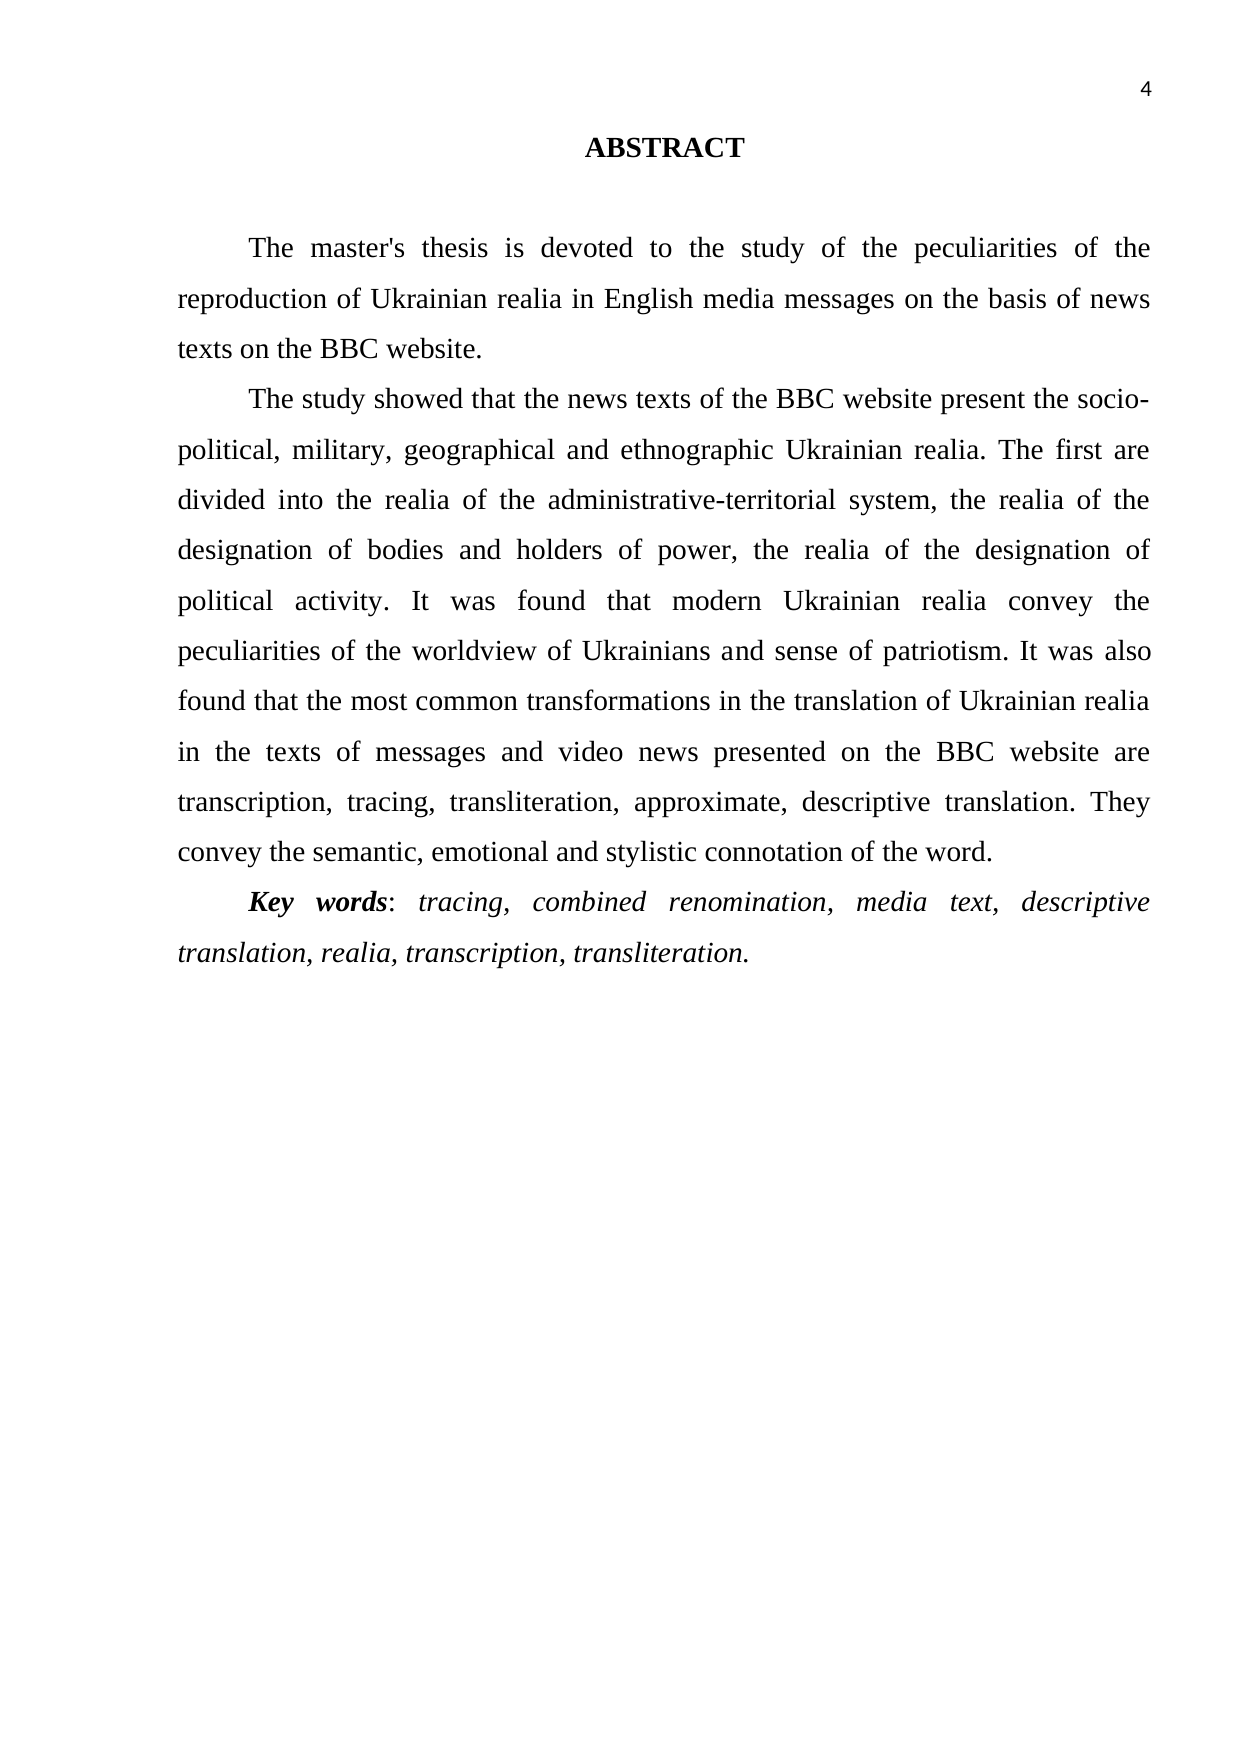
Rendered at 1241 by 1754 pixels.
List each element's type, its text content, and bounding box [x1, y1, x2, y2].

text Key words: tracing, combined renomination, media text, descriptive translation, realia, transcription, transliteration. [177, 884, 1152, 968]
text The study showed that the news texts of the BBC website present the socio-political, military, geographical and ethnographic Ukrainian realia. The first are divided into the realia of the administrative-territorial system, the realia of the designation of bodies and holders of power, the realia of the designation of political activity. It was found that modern Ukrainian realia convey the peculiarities of the worldview of Ukrainians and sense of patriotism. It was also found that the most common transformations in the translation of Ukrainian realia in the texts of messages and video news presented on the BBC website are transcription, tracing, transliteration, approximate, descriptive translation. They convey the semantic, emotional and stylistic connotation of the word. [177, 381, 1152, 868]
text The master's thesis is devoted to the study of the peculiarities of the reproduction of Ukrainian realia in English media messages on the basis of news texts on the BBC website. [177, 231, 1152, 365]
text ABSTRACT [177, 130, 1152, 163]
